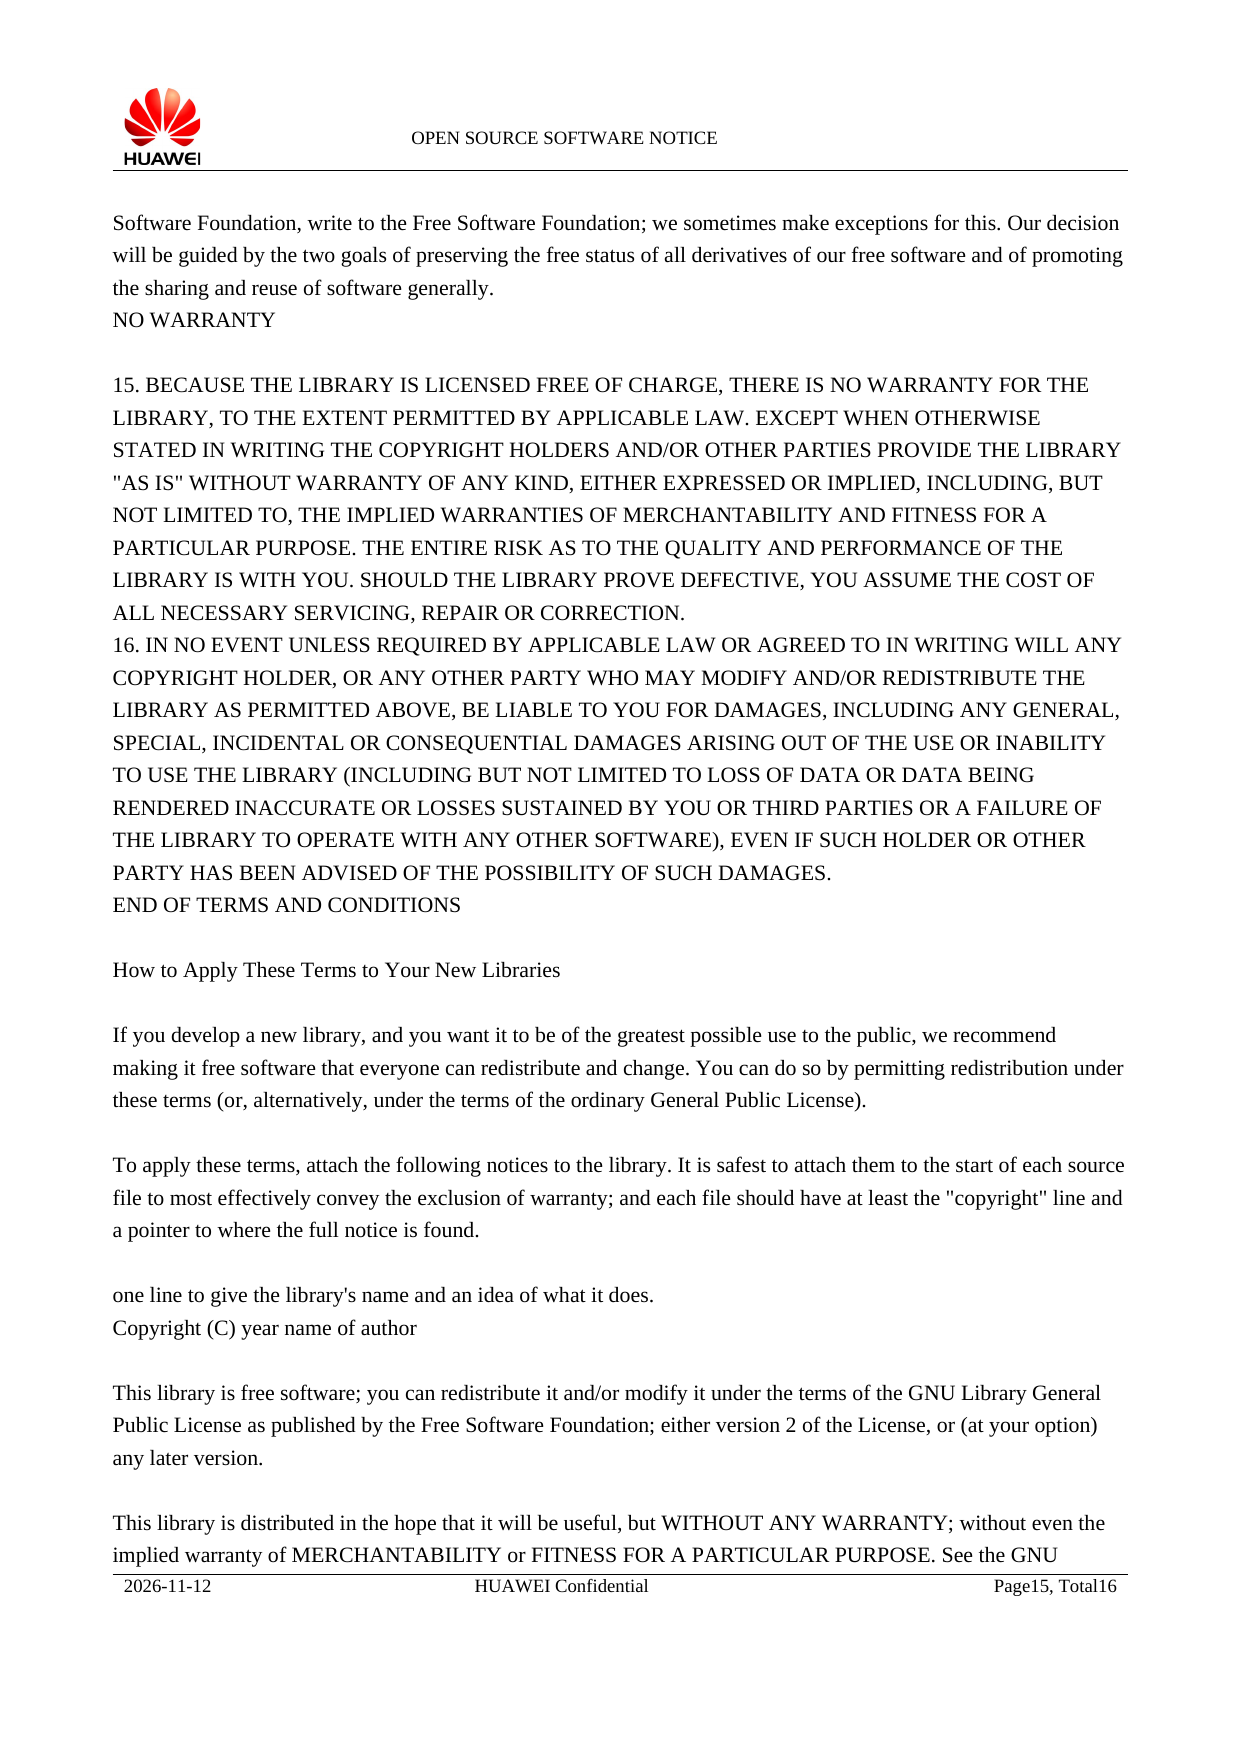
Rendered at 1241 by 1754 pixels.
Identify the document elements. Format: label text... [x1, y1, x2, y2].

picture [124, 88, 201, 165]
